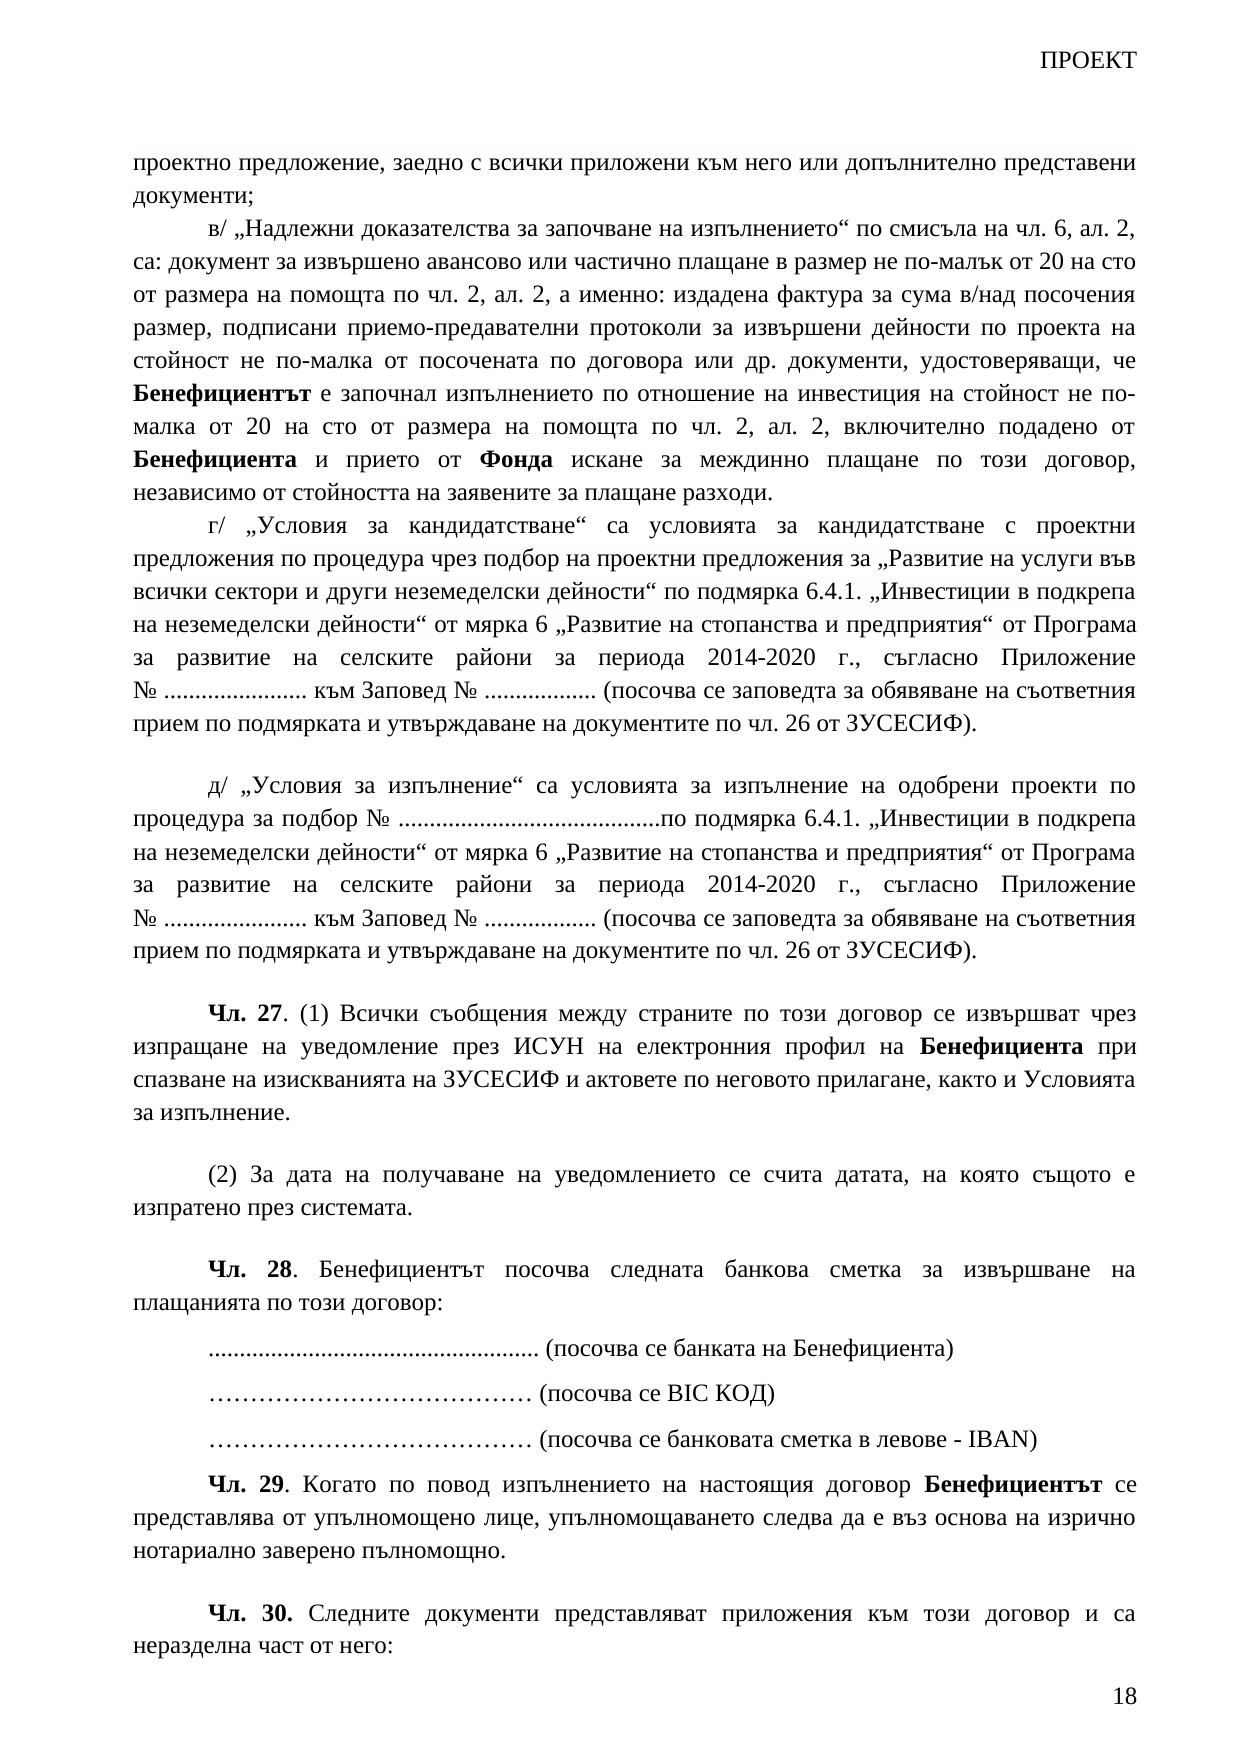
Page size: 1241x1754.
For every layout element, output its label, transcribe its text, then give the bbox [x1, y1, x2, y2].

text г/ „Условия за кандидатстване“ са условията за кандидатстване с проектни предложения по процедура чрез подбор на проектни предложения за „Развитие на услуги във всички сектори и други неземеделски дейности“ по подмярка 6.4.1. „Инвестиции в подкрепа на неземеделски дейности“ от мярка 6 „Развитие на стопанства и предприятия“ от Програма за развитие на селските райони за периода 2014-2020 г., съгласно Приложение № ....................... към Заповед № .................. (посочва се заповедта за обявяване на съответния прием по подмярката и утвърждаване на документите по чл. 26 от ЗУСЕСИФ). [133, 510, 1137, 576]
text Чл. 30. Следните документи представляват приложения към този договор и са неразделна част от него: [133, 1598, 1137, 1659]
text ………………………………… (посочва се банковата сметка в левове - IBAN) [207, 1424, 1137, 1453]
text г/ „Условия за кандидатстване“ са условията за кандидатстване с проектни предложения по процедура чрез подбор на проектни предложения за „Развитие на услуги във всички сектори и други неземеделски дейности“ по подмярка 6.4.1. „Инвестиции в подкрепа на неземеделски дейности“ от мярка 6 „Развитие на стопанства и предприятия“ от Програма за развитие на селските райони за периода 2014-2020 г., съгласно Приложение № ....................... към Заповед № .................. (посочва се заповедта за обявяване на съответния прием по подмярката и утвърждаване на документите по чл. 26 от ЗУСЕСИФ). [133, 605, 1137, 737]
text Чл. 29. Когато по повод изпълнението на настоящия договор Бенефициентът се представлява от упълномощено лице, упълномощаването следва да е въз основа на изрично нотариално заверено пълномощно. [133, 1469, 1137, 1564]
text д/ „Условия за изпълнение“ са условията за изпълнение на одобрени проекти по процедура за подбор № ..........................................по подмярка 6.4.1. „Инвестиции в подкрепа на неземеделски дейности“ от мярка 6 „Развитие на стопанства и предприятия“ от Програма за развитие на селските райони за периода 2014-2020 г., съгласно Приложение № ....................... към Заповед № .................. (посочва се заповедта за обявяване на съответния прием по подмярката и утвърждаване на документите по чл. 26 от ЗУСЕСИФ). [133, 771, 1137, 964]
text ..................................................... (посочва се банката на Бенефициента) [133, 1333, 1137, 1362]
text в/ „Надлежни доказателства за започване на изпълнението“ по смисъла на чл. 6, ал. 2, са: документ за извършено авансово или частично плащане в размер не по-малък от 20 на сто от размера на помощта по чл. 2, ал. 2, а именно: издадена фактура за сума в/над посочения размер, подписани приемо-предавателни протоколи за извършени дейности по проекта на стойност не по-малка от посочената по договора или др. документи, удостоверяващи, че Бенефициентът е започнал изпълнението по отношение на инвестиция на стойност не по-малка от 20 на сто от размера на помощта по чл. 2, ал. 2, включително подадено от Бенефициента и прието от Фонда искане за междинно плащане по този договор, независимо от стойността на заявените за плащане разходи. [133, 213, 1137, 506]
text Чл. 28. Бенефициентът посочва следната банкова сметка за извършване на плащанията по този договор: [133, 1254, 1137, 1316]
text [133, 176, 1137, 209]
text ………………………………… (посочва се BIC КОД) [133, 1378, 1137, 1407]
text Чл. 27. (1) Всички съобщения между страните по този договор се извършват чрез изпращане на уведомление през ИСУН на електронния профил на Бенефициента при спазване на изискванията на ЗУСЕСИФ и актовете по неговото прилагане, както и Условията за изпълнение. [133, 998, 1137, 1126]
text (2) За дата на получаване на уведомлението се счита датата, на която същото е изпратено през системата. [133, 1159, 1137, 1221]
